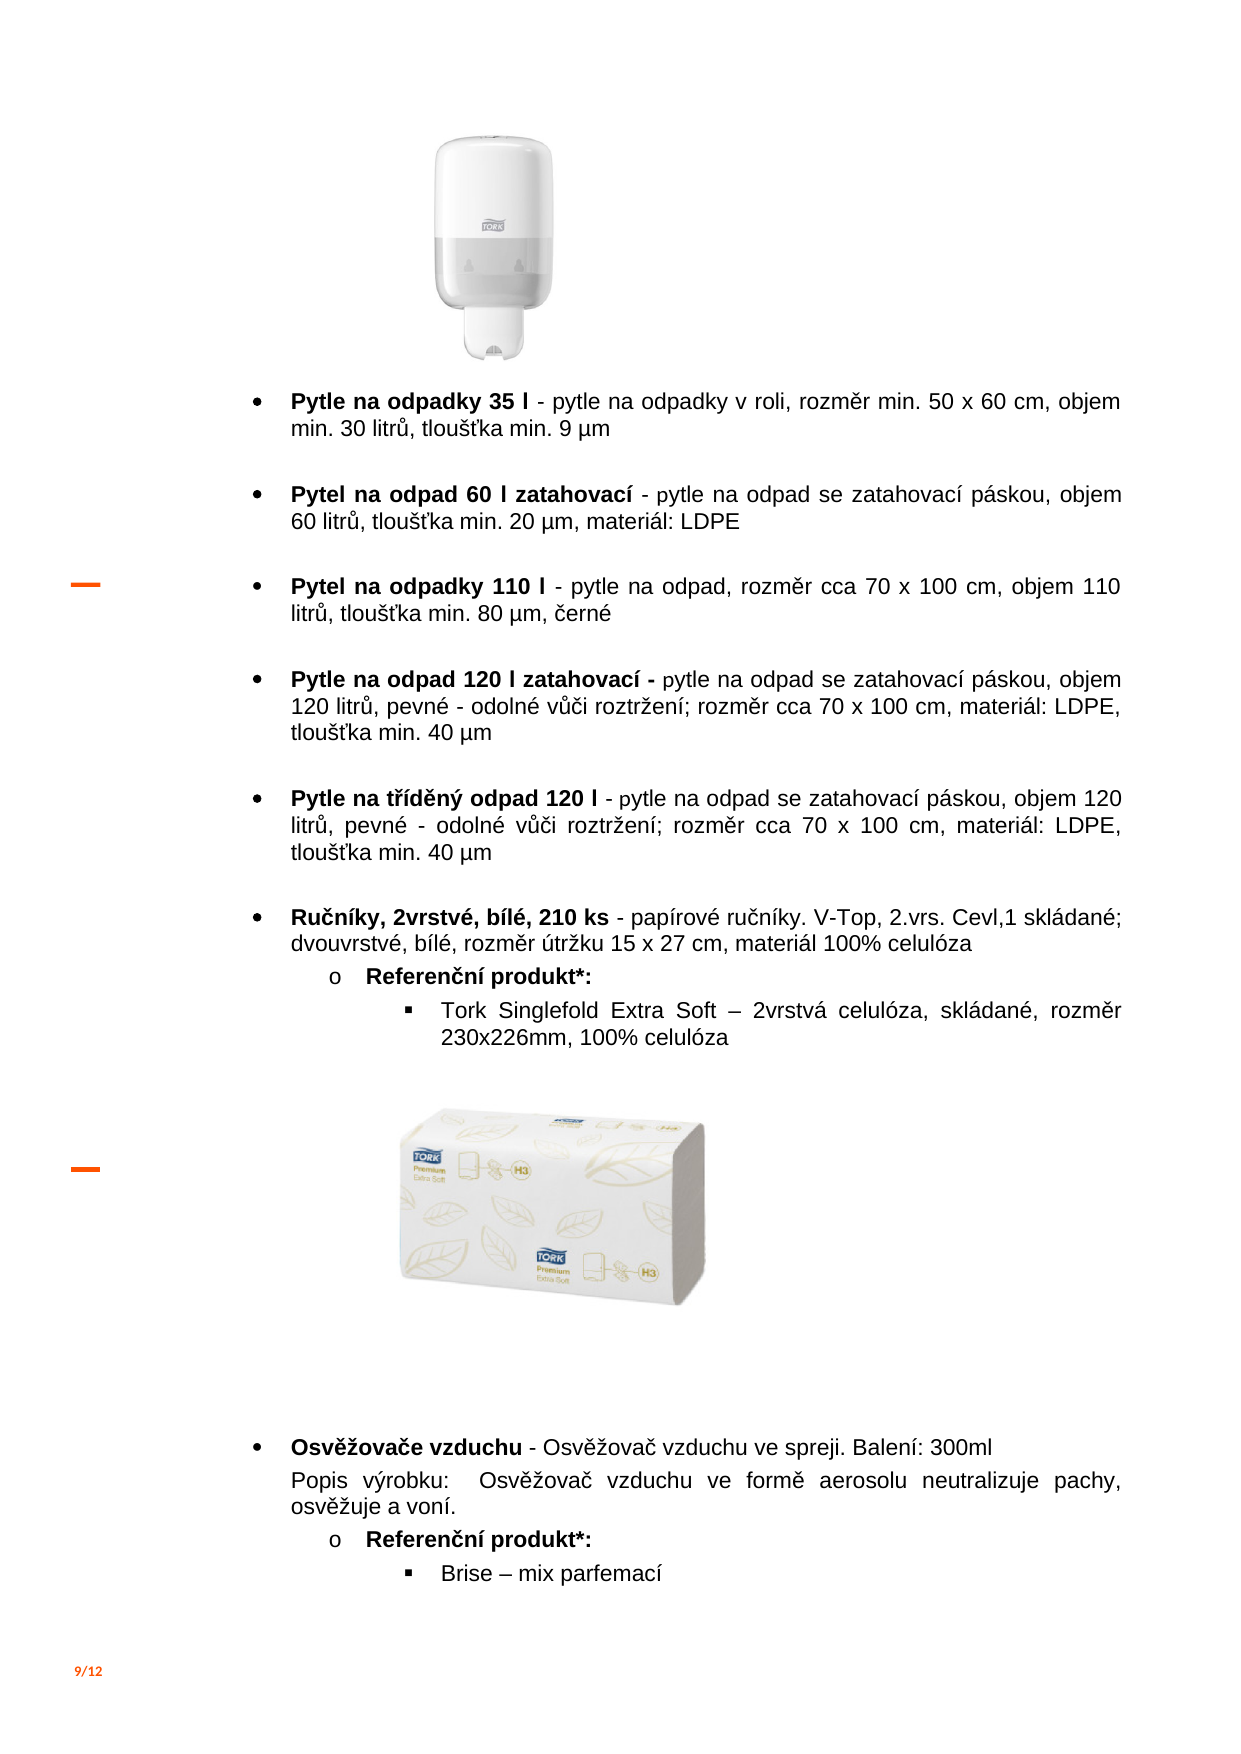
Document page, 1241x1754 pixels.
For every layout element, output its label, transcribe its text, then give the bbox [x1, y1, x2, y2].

list Pytle na tříděný odpad 120 l - pytle na odpad se zatahovací páskou, objem 120 litrů, pevné - odolné vůči roztržení; rozměr cca 70 x 100 cm, materiál: LDPE, tloušťka min. 40 µm [253, 784, 1122, 865]
picture [365, 119, 622, 376]
list Ručníky, 2vrstvé, bílé, 210 ks - papírové ručníky. V-Top, 2.vrs. Cevl,1 skládané; dvouvrstvé, bílé, rozměr útržku 15 x 27 cm, materiál 100% celulóza [253, 904, 1122, 957]
text Popis výrobku: Osvěžovač vzduchu ve formě aerosolu neutralizuje pachy, osvěžuje a voní. [291, 1467, 1122, 1519]
list Referenční produkt*: [328, 963, 1122, 991]
list Brise – mix parfemací [403, 1560, 1122, 1587]
list Osvěžovače vzduchu - Osvěžovač vzduchu ve spreji. Balení: 300ml [253, 1434, 1122, 1461]
list Pytel na odpad 60 l zatahovací - pytle na odpad se zatahovací páskou, objem 60 litrů, tloušťka min. 20 µm, materiál: LDPE [253, 480, 1122, 534]
list Pytle na odpadky 35 l - pytle na odpadky v roli, rozměr min. 50 x 60 cm, objem min. 30 litrů, tloušťka min. 9 µm [253, 388, 1122, 441]
list Referenční produkt*: [328, 1526, 1122, 1554]
list Pytle na odpad 120 l zatahovací - pytle na odpad se zatahovací páskou, objem 120 litrů, pevné - odolné vůči roztržení; rozměr cca 70 x 100 cm, materiál: LDPE, tloušťka min. 40 µm [253, 665, 1122, 745]
picture [365, 1056, 753, 1363]
list Tork Singlefold Extra Soft – 2vrstvá celulóza, skládané, rozměr 230x226mm, 100% celulóza [403, 997, 1122, 1050]
list Pytel na odpadky 110 l - pytle na odpad, rozměr cca 70 x 100 cm, objem 110 litrů, tloušťka min. 80 µm, černé [253, 573, 1122, 626]
